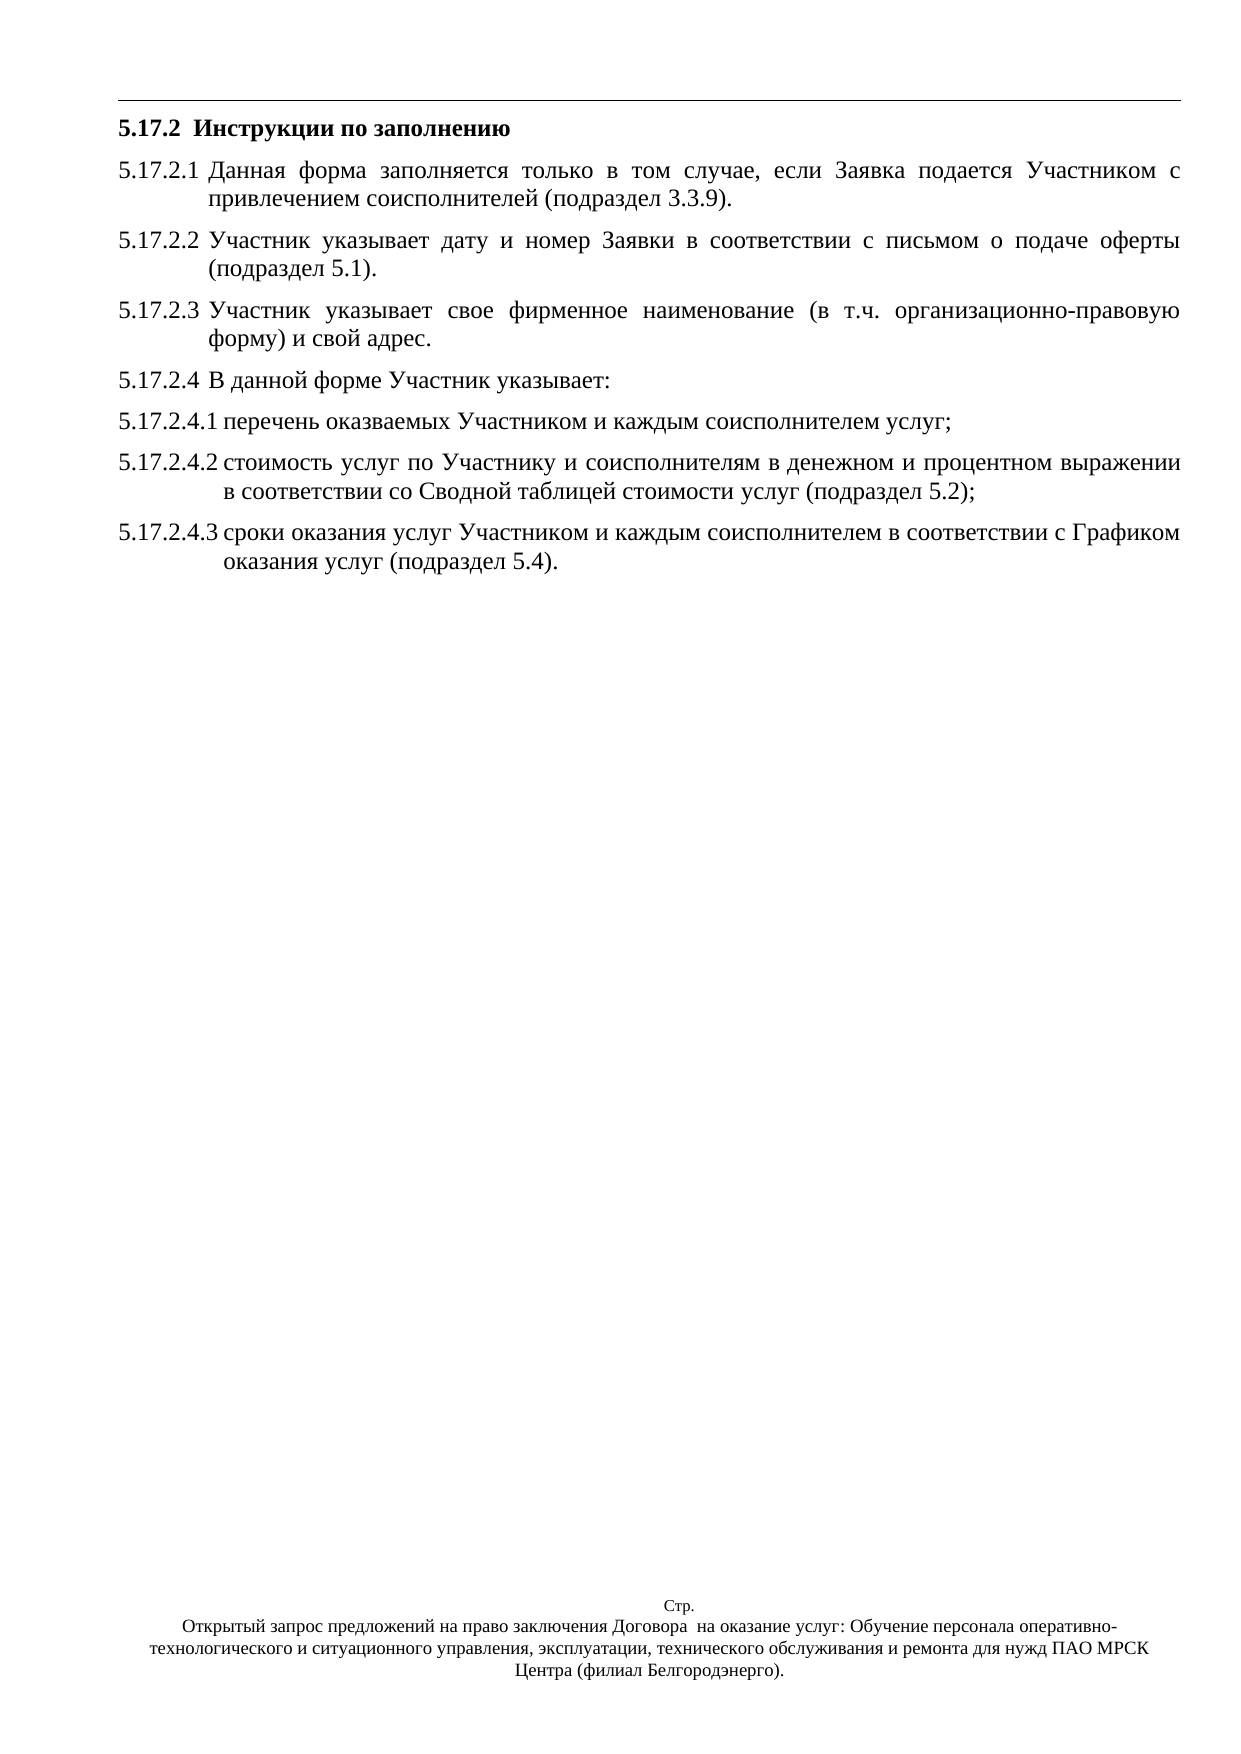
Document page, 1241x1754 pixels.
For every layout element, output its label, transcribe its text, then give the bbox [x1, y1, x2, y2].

list Данная форма заполняется только в том случае, если Заявка подается Участником с привлечением соисполнителей (подраздел 3.3.9). [118, 155, 1181, 212]
list стоимость услуг по Участнику и соисполнителям в денежном и процентном выражении в соответствии со Сводной таблицей стоимости услуг (подраздел 5.2); [118, 447, 1181, 505]
list перечень оказваемых Участником и каждым соисполнителем услуг; [118, 406, 1181, 435]
list Участник указывает дату и номер Заявки в соответствии с письмом о подаче оферты (подраздел 5.1). [118, 225, 1181, 282]
list В данной форме Участник указывает: [118, 365, 1181, 393]
list Участник указывает свое фирменное наименование (в т.ч. организационно-правовую форму) и свой адрес. [118, 295, 1181, 352]
subtitle Инструкции по заполнению [118, 113, 1181, 142]
list сроки оказания услуг Участником и каждым соисполнителем в соответствии с Графиком оказания услуг (подраздел 5.4). [118, 517, 1181, 575]
